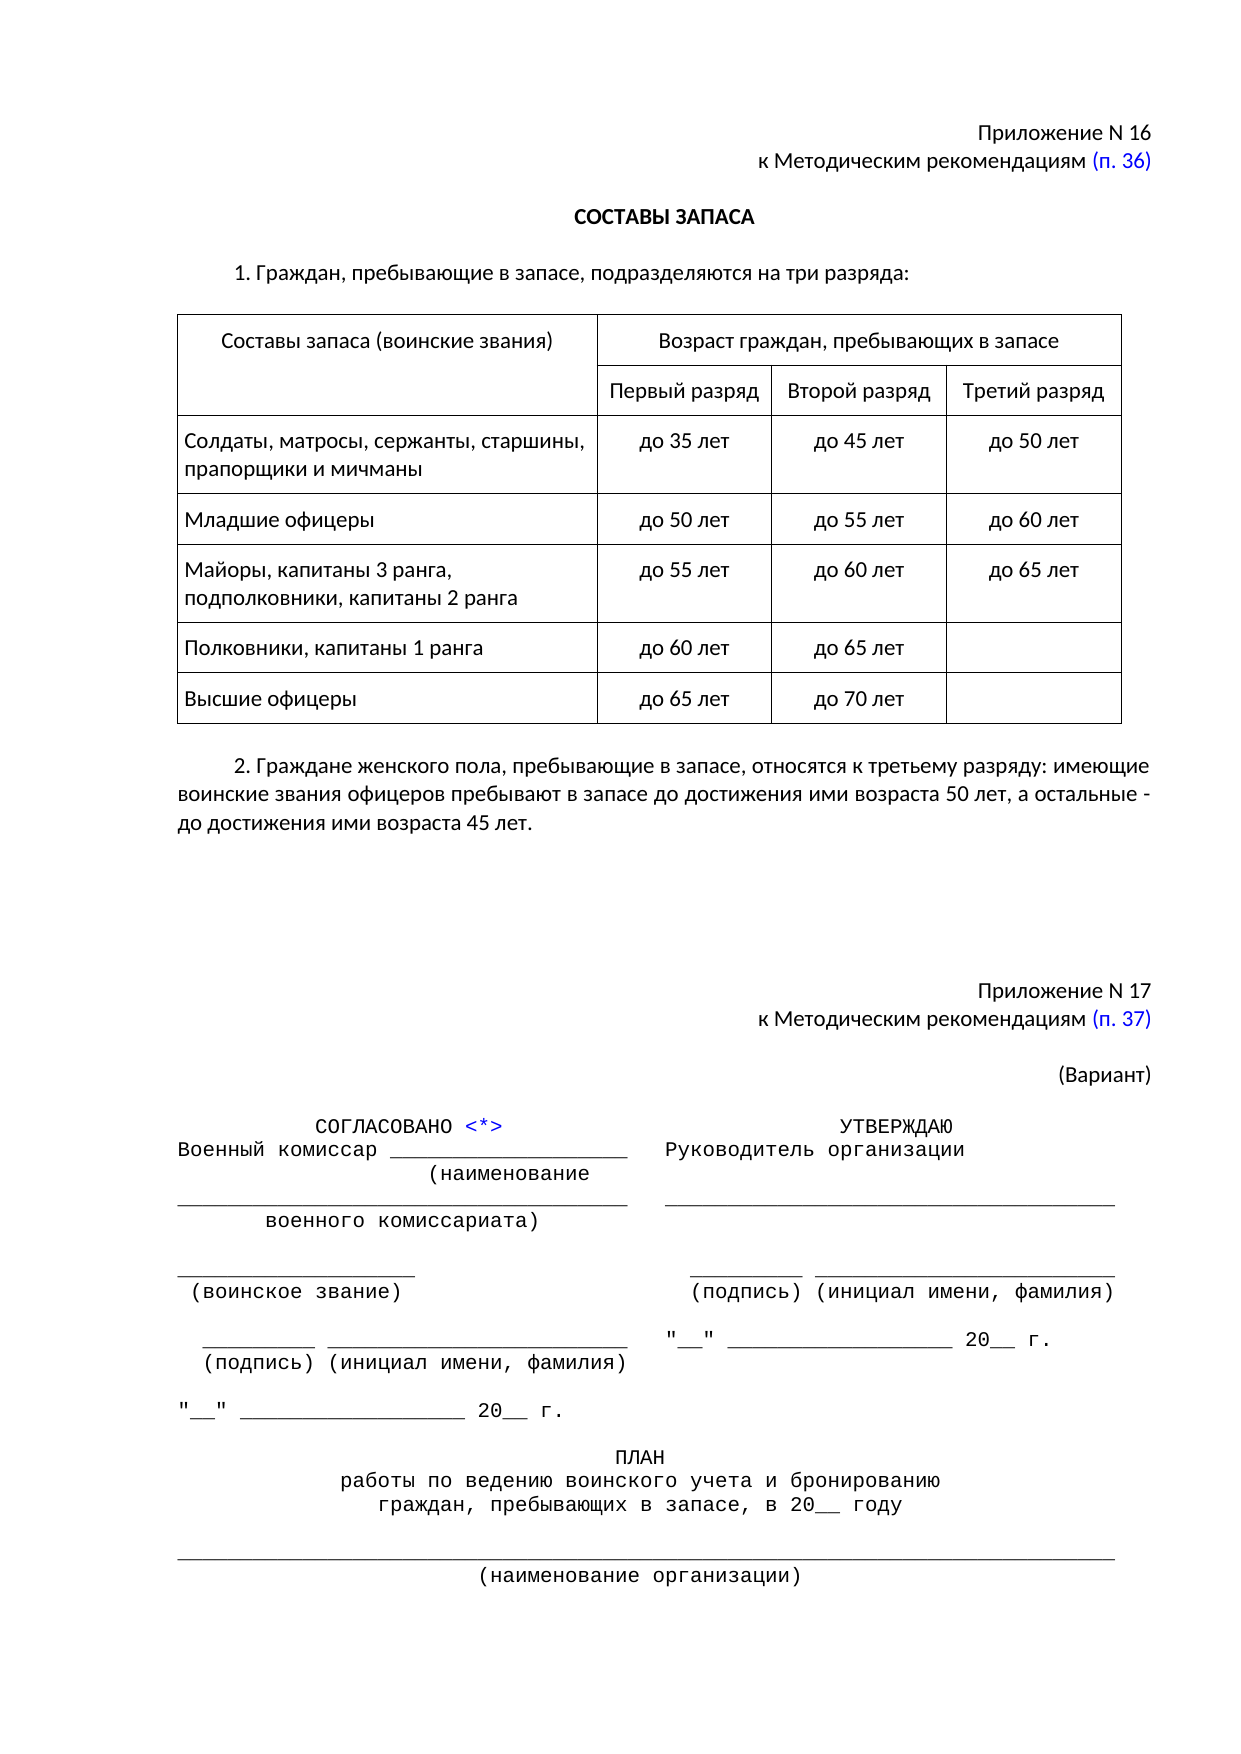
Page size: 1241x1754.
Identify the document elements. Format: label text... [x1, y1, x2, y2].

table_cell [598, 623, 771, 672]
text к Методическим рекомендациям (п. 37) [177, 1004, 1152, 1032]
text ___________________ _________ ________________________ [177, 1258, 1152, 1281]
text Приложение N 17 [177, 976, 1152, 1004]
text Военный комиссар ___________________ Руководитель организации [177, 1139, 1152, 1163]
text ПЛАН [177, 1447, 1152, 1471]
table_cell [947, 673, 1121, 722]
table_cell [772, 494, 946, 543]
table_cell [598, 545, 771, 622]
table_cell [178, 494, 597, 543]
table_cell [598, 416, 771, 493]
text "__" __________________ 20__ г. [177, 1399, 1152, 1423]
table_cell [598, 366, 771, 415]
text 2. Граждане женского пола, пребывающие в запасе, относятся к третьему разряду: имеющие воинские звания офицеров пребывают в запасе до достижения ими возраста 50 лет, а остальные - до достижения ими возраста 45 лет. [177, 752, 1152, 836]
text граждан, пребывающих в запасе, в 20__ году [177, 1494, 1152, 1518]
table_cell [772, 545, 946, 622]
text (подпись) (инициал имени, фамилия) [177, 1352, 1152, 1376]
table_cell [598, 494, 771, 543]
text Приложение N 16 [177, 118, 1152, 146]
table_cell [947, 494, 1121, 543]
text к Методическим рекомендациям (п. 36) [177, 146, 1152, 174]
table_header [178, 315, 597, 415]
text ____________________________________ ____________________________________ [177, 1187, 1152, 1210]
text работы по ведению воинского учета и бронированию [177, 1471, 1152, 1494]
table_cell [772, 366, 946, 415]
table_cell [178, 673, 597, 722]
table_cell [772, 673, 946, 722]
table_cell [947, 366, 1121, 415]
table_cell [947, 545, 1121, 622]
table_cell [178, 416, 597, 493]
text _________ ________________________ "__" __________________ 20__ г. [177, 1329, 1152, 1352]
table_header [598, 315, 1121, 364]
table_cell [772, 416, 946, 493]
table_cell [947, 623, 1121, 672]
text (наименование [177, 1163, 1152, 1187]
text 1. Граждан, пребывающие в запасе, подразделяются на три разряда: [177, 258, 1152, 286]
text (Вариант) [177, 1060, 1152, 1088]
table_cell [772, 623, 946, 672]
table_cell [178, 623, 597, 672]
text (воинское звание) (подпись) (инициал имени, фамилия) [177, 1281, 1152, 1305]
text ___________________________________________________________________________ [177, 1541, 1152, 1565]
text (наименование организации) [177, 1565, 1152, 1589]
title СОСТАВЫ ЗАПАСА [177, 202, 1152, 230]
text СОГЛАСОВАНО <*> УТВЕРЖДАЮ [177, 1116, 1152, 1139]
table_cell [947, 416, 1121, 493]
text военного комиссариата) [177, 1210, 1152, 1234]
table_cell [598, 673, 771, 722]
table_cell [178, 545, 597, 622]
